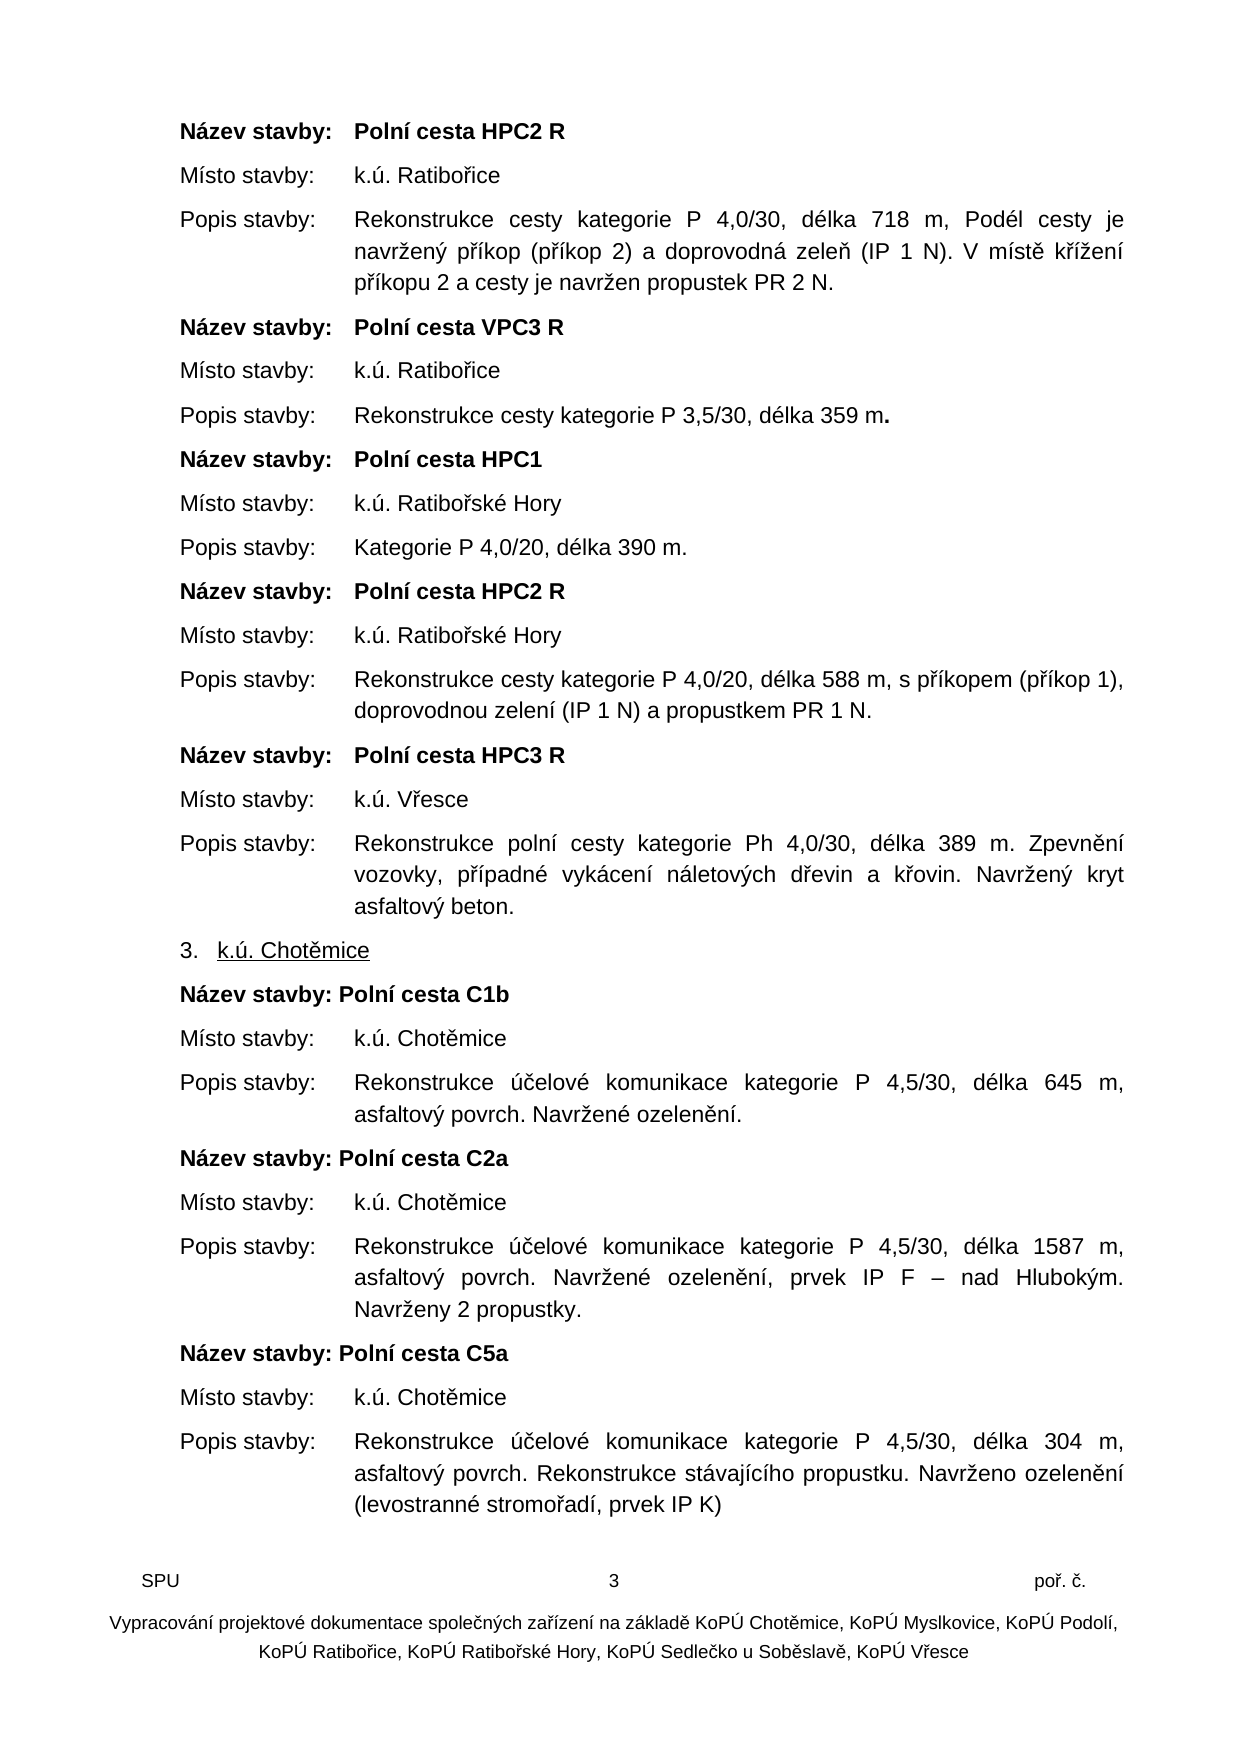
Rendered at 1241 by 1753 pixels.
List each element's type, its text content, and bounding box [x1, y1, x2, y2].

text Místo stavby: k.ú. Vřesce [179, 786, 1124, 812]
text Popis stavby: Kategorie P 4,0/20, délka 390 m. [179, 534, 1124, 560]
text Popis stavby: Rekonstrukce polní cesty kategorie Ph 4,0/30, délka 389 m. Zpevnění vozovky, případné vykácení náletových dřevin a křovin. Navržený kryt asfaltový beton. [179, 830, 1124, 919]
text Místo stavby: k.ú. Ratibořice [179, 162, 1124, 188]
text Název stavby: Polní cesta C1b [179, 981, 1124, 1007]
list k.ú. Chotěmice [179, 937, 1124, 963]
text Název stavby: Polní cesta HPC2 R [179, 578, 1124, 604]
text Název stavby: Polní cesta C2a [179, 1145, 1124, 1171]
text Místo stavby: k.ú. Chotěmice [179, 1189, 1124, 1215]
text Popis stavby: Rekonstrukce cesty kategorie P 3,5/30, délka 359 m. [179, 402, 1124, 428]
text Místo stavby: k.ú. Ratibořice [179, 357, 1124, 384]
text Místo stavby: k.ú. Chotěmice [179, 1025, 1124, 1051]
text Název stavby: Polní cesta C5a [179, 1340, 1124, 1366]
text Popis stavby: Rekonstrukce cesty kategorie P 4,0/30, délka 718 m, Podél cesty je navržený příkop (příkop 2) a doprovodná zeleň (IP 1 N). V místě křížení příkopu 2 a cesty je navržen propustek PR 2 N. [179, 206, 1124, 296]
text Popis stavby: Rekonstrukce účelové komunikace kategorie P 4,5/30, délka 1587 m, asfaltový povrch. Navržené ozelenění, prvek IP F – nad Hlubokým. Navrženy 2 propustky. [179, 1233, 1124, 1322]
text Místo stavby: k.ú. Ratibořské Hory [179, 490, 1124, 516]
text Místo stavby: k.ú. Chotěmice [179, 1384, 1124, 1410]
text Název stavby: Polní cesta VPC3 R [179, 313, 1124, 340]
text Název stavby: Polní cesta HPC1 [179, 446, 1124, 472]
text Popis stavby: Rekonstrukce účelové komunikace kategorie P 4,5/30, délka 645 m, asfaltový povrch. Navržené ozelenění. [179, 1069, 1124, 1127]
text Místo stavby: k.ú. Ratibořské Hory [179, 622, 1124, 648]
text Popis stavby: Rekonstrukce cesty kategorie P 4,0/20, délka 588 m, s příkopem (příkop 1), doprovodnou zelení (IP 1 N) a propustkem PR 1 N. [179, 666, 1124, 724]
text Název stavby: Polní cesta HPC2 R [179, 118, 1124, 144]
text Název stavby: Polní cesta HPC3 R [179, 742, 1124, 768]
text Popis stavby: Rekonstrukce účelové komunikace kategorie P 4,5/30, délka 304 m, asfaltový povrch. Rekonstrukce stávajícího propustku. Navrženo ozelenění (levostranné stromořadí, prvek IP K) [179, 1428, 1124, 1518]
